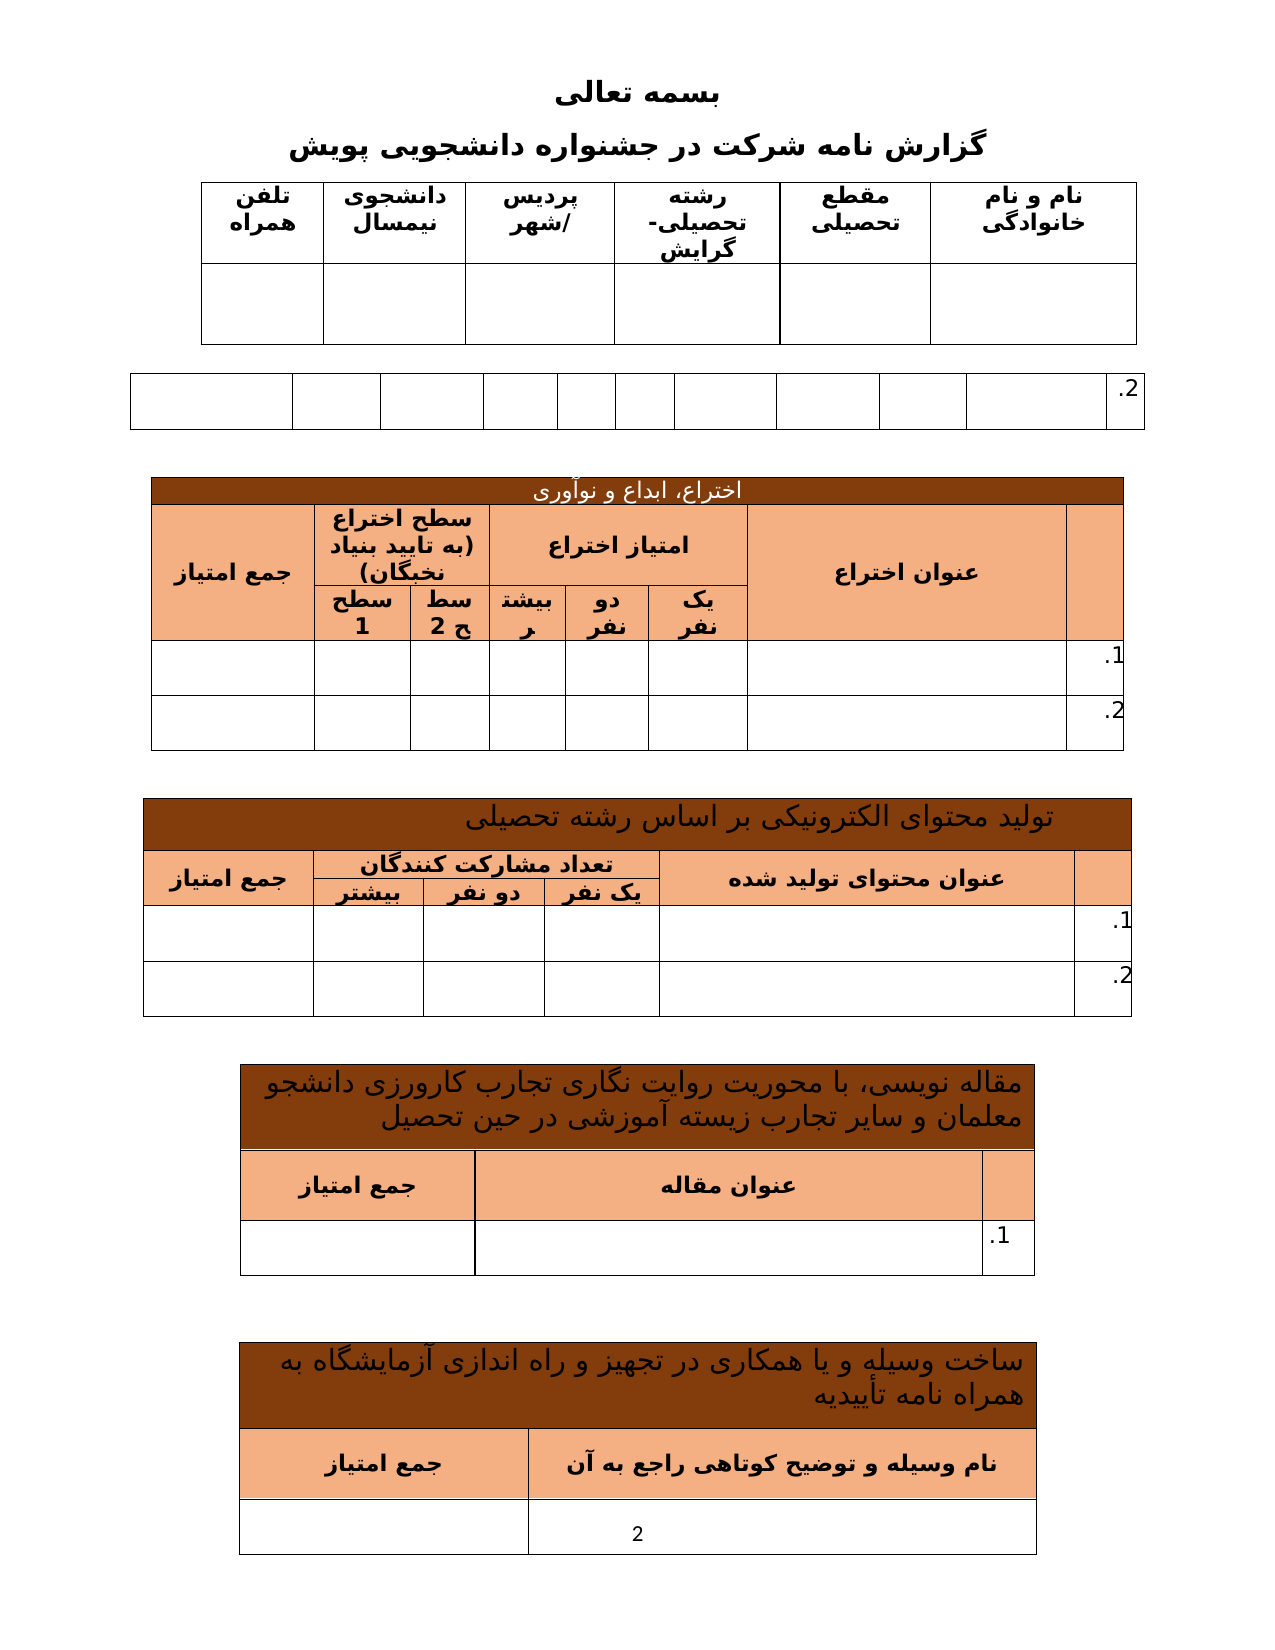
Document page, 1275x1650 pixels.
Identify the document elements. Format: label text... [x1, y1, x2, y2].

table_cell [748, 696, 1066, 750]
table_cell [131, 374, 292, 429]
table_cell [315, 696, 410, 750]
table_cell [545, 962, 659, 1016]
table_cell [411, 641, 489, 695]
table_cell تعداد مشارکت کنندگان [314, 851, 659, 878]
table_cell [490, 641, 565, 695]
table_cell دو نفر [566, 586, 648, 640]
table_cell [152, 696, 314, 750]
table_cell [411, 696, 489, 750]
table_cell [649, 696, 747, 750]
table_cell [660, 962, 1074, 1016]
table_cell [144, 906, 313, 961]
table_cell [566, 696, 648, 750]
table_cell [1107, 374, 1144, 429]
table_cell [293, 374, 380, 429]
table_cell جمع امتیاز [152, 505, 314, 640]
table_cell [983, 1221, 1034, 1275]
table_cell بیشتر [490, 586, 565, 640]
table_cell [748, 641, 1066, 695]
table_cell عنوان مقاله [476, 1151, 982, 1220]
table_cell [381, 374, 483, 429]
table_cell [649, 641, 747, 695]
table_cell [315, 641, 410, 695]
table_header مقاله نویسی، با محوریت روایت نگاری تجارب کارورزی دانشجو معلمان و سایر تجارب زیسته آموزشی در حین تحصیل [241, 1065, 1034, 1149]
table_cell [967, 374, 1106, 429]
table_cell [490, 696, 565, 750]
table_cell [1075, 962, 1131, 1016]
table_cell جمع امتیاز [241, 1151, 474, 1220]
table_cell بیشتر [314, 879, 423, 905]
table_cell سطح 1 [315, 586, 410, 640]
table_cell [1067, 696, 1123, 750]
table_cell نام وسیله و توضیح کوتاهی راجع به آن [529, 1429, 1036, 1498]
table_cell [1075, 851, 1131, 905]
table_cell عنوان محتوای تولید شده [660, 851, 1074, 905]
table_header اختراع، ابداع و نوآوری [152, 478, 1123, 504]
table_header تولید محتوای الکترونیکی بر اساس رشته تحصیلی [144, 799, 1131, 850]
table_cell سطح اختراع (به تایید بنیاد نخبگان) [315, 505, 489, 585]
table_cell [529, 1500, 1036, 1554]
table_cell جمع امتیاز [144, 851, 313, 905]
table_cell [1067, 505, 1123, 640]
table_cell [675, 374, 776, 429]
table_cell [424, 906, 544, 961]
table_cell [545, 906, 659, 961]
table_cell [476, 1221, 982, 1275]
table_cell یک نفر [649, 586, 747, 640]
table_cell امتیاز اختراع [490, 505, 747, 585]
table_cell [983, 1151, 1034, 1220]
table_cell [240, 1500, 528, 1554]
table_cell [616, 374, 674, 429]
table_cell [152, 641, 314, 695]
table_cell [660, 906, 1074, 961]
table_cell جمع امتیاز [240, 1429, 528, 1498]
table_cell [777, 374, 879, 429]
table_cell [314, 906, 423, 961]
table_cell [484, 374, 557, 429]
table_header ساخت وسیله و یا همکاری در تجهیز و راه اندازی آزمایشگاه به همراه نامه تأییدیه [240, 1343, 1036, 1428]
table_cell [558, 374, 615, 429]
table_cell عنوان اختراع [748, 505, 1066, 640]
table_cell [314, 962, 423, 1016]
table_cell [566, 641, 648, 695]
table_cell سطح 2 [411, 586, 489, 640]
table_cell [241, 1221, 474, 1275]
table_cell یک نفر [545, 879, 659, 905]
table_cell [880, 374, 966, 429]
table_cell [1075, 906, 1131, 961]
table_cell [424, 962, 544, 1016]
table_cell دو نفر [424, 879, 544, 905]
table_cell [144, 962, 313, 1016]
table_cell [1067, 641, 1123, 695]
